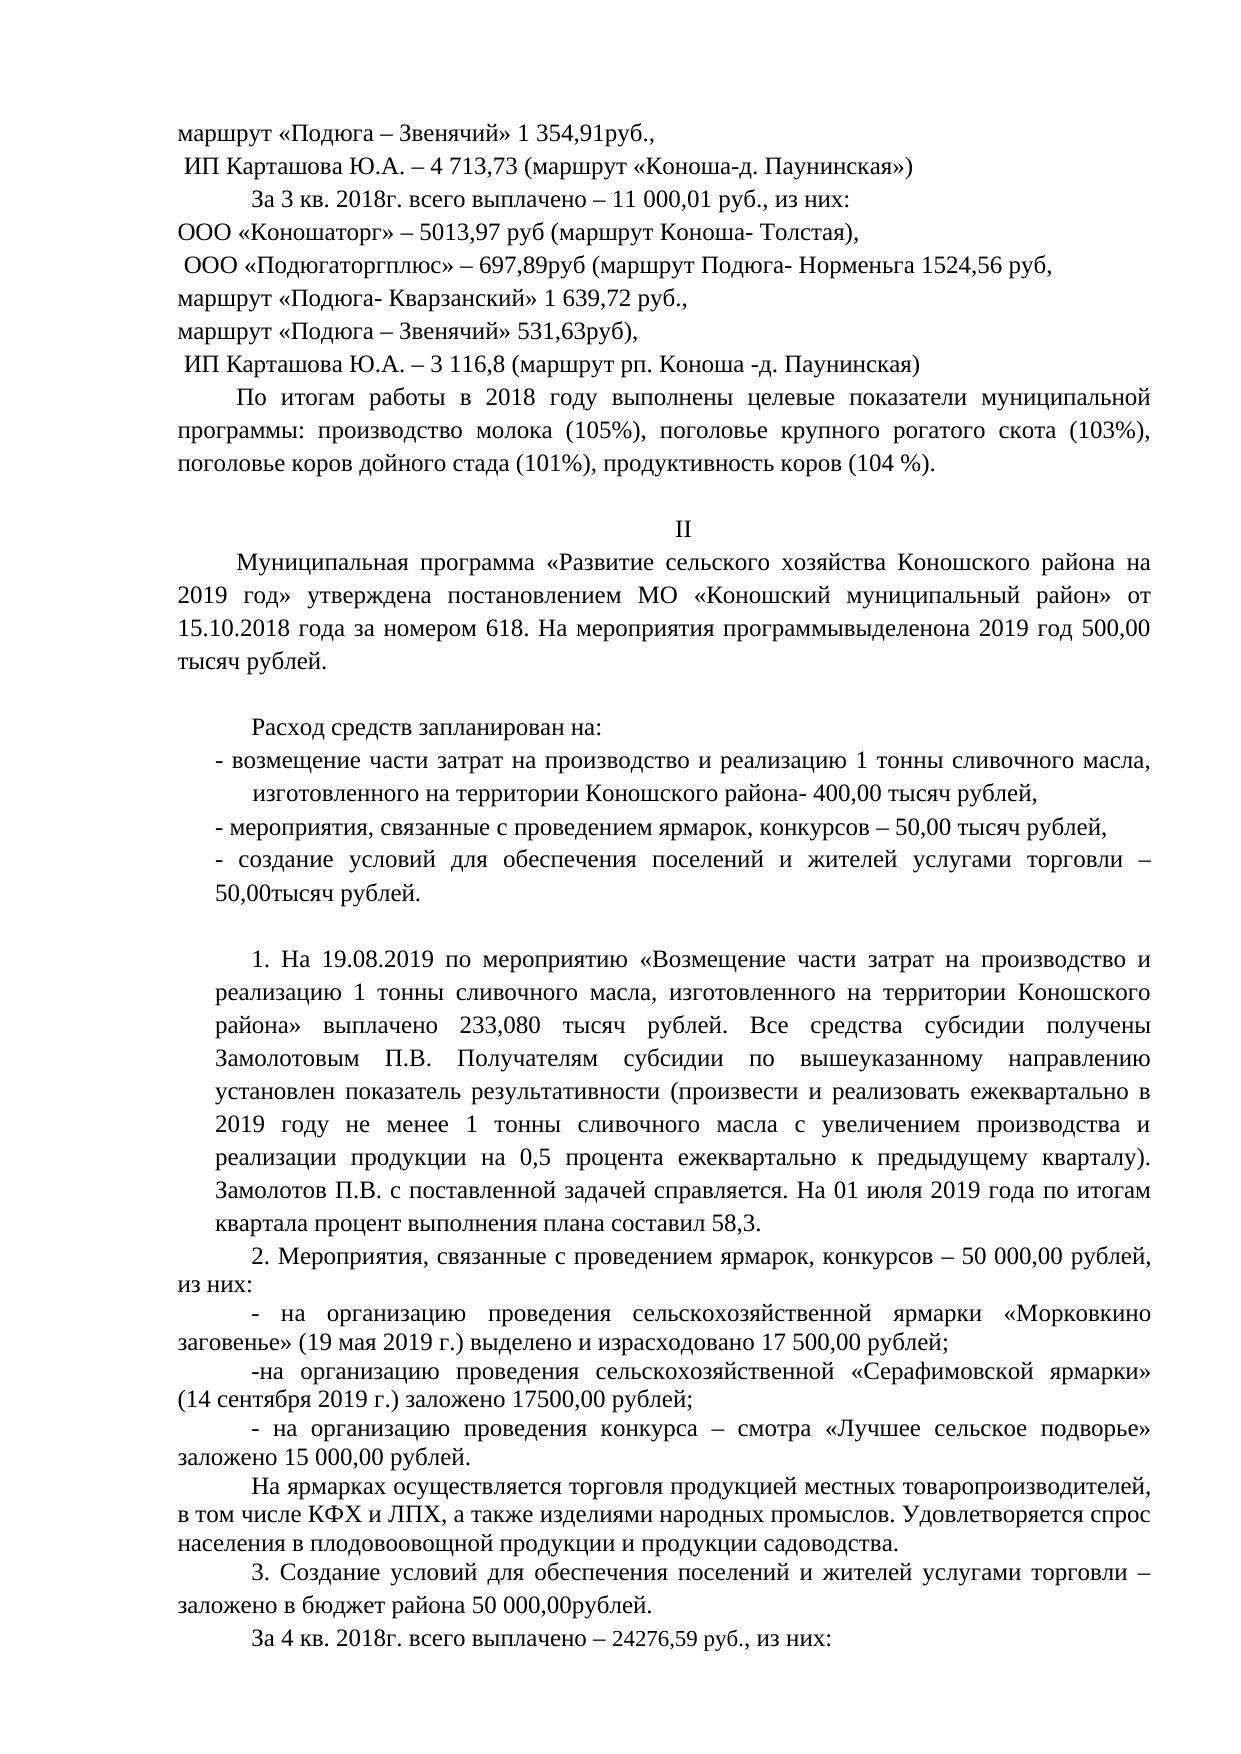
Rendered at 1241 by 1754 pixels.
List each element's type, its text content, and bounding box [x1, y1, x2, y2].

list - создание условий для обеспечения поселений и жителей услугами торговли – 50,00тысяч рублей. [215, 844, 1152, 906]
list Расход средств запланирован на: [251, 712, 1152, 741]
text ООО «Коношаторг» – 5013,97 руб (маршрут Коноша- Толстая), ООО «Подюгаторгплюс» – 697,89руб (маршрут Подюга- Норменьга 1524,56 руб, маршрут «Подюга- Кварзанский» 1 639,72 руб., маршрут «Подюга – Звенячий» 531,63руб), ИП Карташова Ю.А. – 3 116,8 (маршрут рп. Коноша -д. Паунинская) [177, 217, 1152, 378]
text - на организацию проведения конкурса – смотра «Лучшее сельское подворье» заложено 15 000,00 рублей. [177, 1413, 1152, 1471]
list 3. Создание условий для обеспечения поселений и жителей услугами торговли – заложено в бюджет района 50 000,00рублей. [177, 1557, 1152, 1619]
list - возмещение части затрат на производство и реализацию 1 тонны сливочного масла, изготовленного на территории Коношского района- 400,00 тысяч рублей, [215, 746, 1152, 807]
text 2. Мероприятия, связанные с проведением ярмарок, конкурсов – 50 000,00 рублей, из них: [177, 1241, 1152, 1298]
text На ярмарках осуществляется торговля продукцией местных товаропроизводителей, в том числе КФХ и ЛПХ, а также изделиями народных промыслов. Удовлетворяется спрос населения в плодовоовощной продукции и продукции садоводства. [177, 1471, 1152, 1557]
list Муниципальная программа «Развитие сельского хозяйства Коношского района на 2019 год» утверждена постановлением МО «Коношский муниципальный район» от 15.10.2018 года за номером 618. На мероприятия программывыделенона 2019 год 500,00 тысяч рублей. [177, 547, 1152, 675]
list II [215, 514, 1152, 543]
list По итогам работы в 2018 году выполнены целевые показатели муниципальной программы: производство молока (105%), поголовье крупного рогатого скота (103%), поголовье коров дойного стада (101%), продуктивность коров (104 %). [177, 382, 1152, 477]
text -на организацию проведения сельскохозяйственной «Серафимовской ярмарки» (14 сентября .) заложено 17500,00 рублей; [177, 1356, 1152, 1413]
text - на организацию проведения сельскохозяйственной ярмарки «Морковкино заговенье» (19 мая .) выделено и израсходовано 17 500,00 рублей; [177, 1298, 1152, 1356]
list 1. На 19.08.2019 по мероприятию «Возмещение части затрат на производство и реализацию 1 тонны сливочного масла, изготовленного на территории Коношского района» выплачено 233,080 тысяч рублей. Все средства субсидии получены Замолотовым П.В. Получателям субсидии по вышеуказанному направлению установлен показатель результативности (произвести и реализовать ежеквартально в 2019 году не менее 1 тонны сливочного масла с увеличением производства и реализации продукции на 0,5 процента ежеквартально к предыдущему кварталу). Замолотов П.В. с поставленной задачей справляется. На 01 июля 2019 года по итогам квартала процент выполнения плана составил 58,3. [215, 944, 1152, 1237]
list За 4 кв. 2018г. всего выплачено – 24276,59 руб., из них: [177, 1623, 1152, 1652]
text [177, 118, 1152, 180]
list - мероприятия, связанные с проведением ярмарок, конкурсов – 50,00 тысяч рублей, [215, 812, 1152, 840]
text За 3 кв. 2018г. всего выплачено – 11 000,01 руб., из них: [177, 184, 1152, 213]
